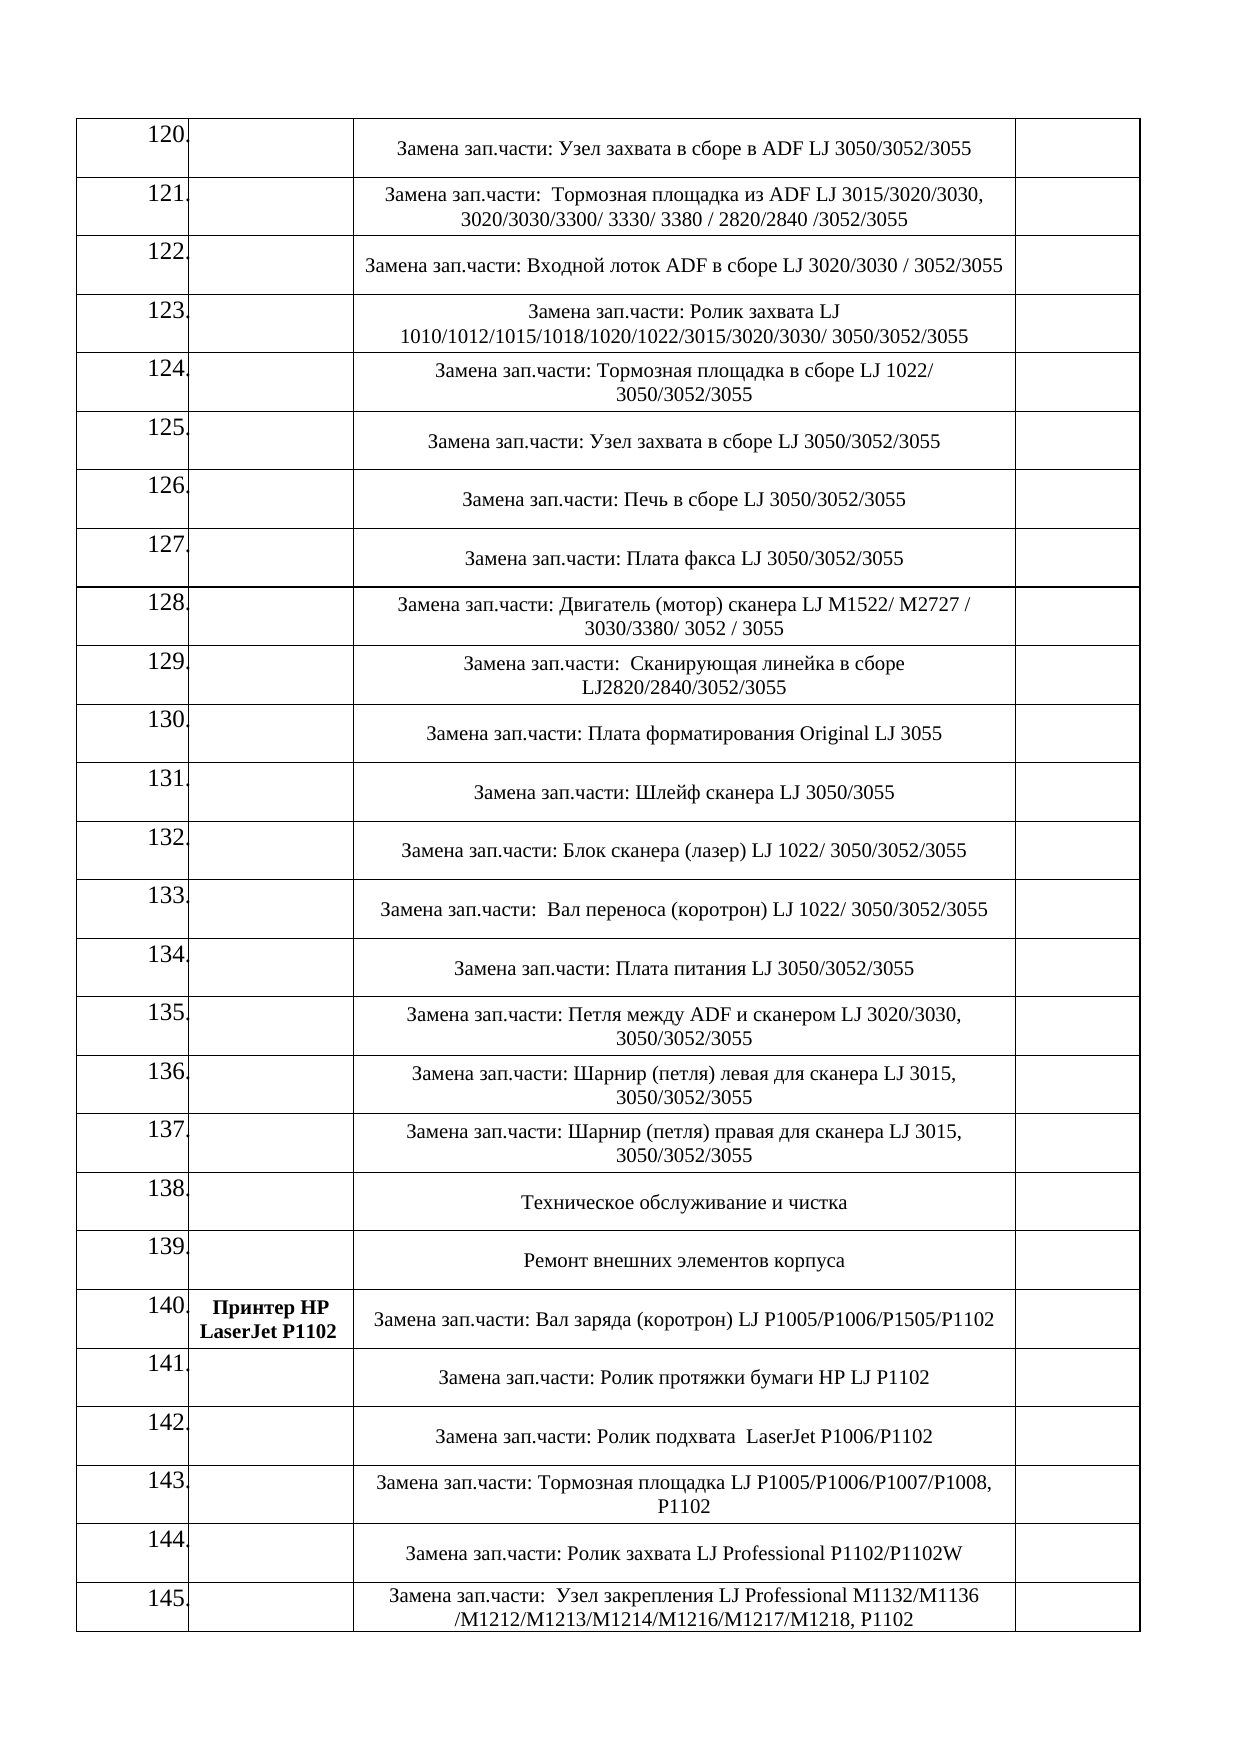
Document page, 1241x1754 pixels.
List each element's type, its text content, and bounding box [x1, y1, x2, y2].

table_cell Замена зап.части: Печь в сборе LJ 3050/3052/3055 [354, 470, 1015, 528]
table_cell [189, 412, 353, 469]
table_cell [77, 353, 188, 411]
table_cell [1016, 1056, 1139, 1113]
table_cell [1016, 1466, 1139, 1523]
table_cell [77, 529, 188, 586]
table_cell [189, 1524, 353, 1582]
table_cell [77, 939, 188, 996]
table_cell [189, 880, 353, 938]
table_cell [77, 1407, 188, 1464]
table_cell [77, 763, 188, 821]
table_cell Замена зап.части: Блок сканера (лазер) LJ 1022/ 3050/3052/3055 [354, 822, 1015, 879]
table_cell [1016, 353, 1139, 411]
table_cell [189, 178, 353, 235]
table_cell Замена зап.части: Шлейф сканера LJ 3050/3055 [354, 763, 1015, 821]
table_cell [1016, 939, 1139, 996]
table_cell [1016, 588, 1139, 645]
table_cell [189, 1231, 353, 1289]
table_cell Замена зап.части: Pолик протяжки бумаги HP LJ P1102 [354, 1349, 1015, 1406]
table_cell [1016, 997, 1139, 1055]
table_cell [189, 470, 353, 528]
table_cell Замена зап.части: Плата питания LJ 3050/3052/3055 [354, 939, 1015, 996]
table_cell [1016, 1349, 1139, 1406]
table_cell [1016, 236, 1139, 294]
table_cell [189, 1349, 353, 1406]
table_cell [1016, 1114, 1139, 1172]
table_cell [1016, 470, 1139, 528]
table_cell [354, 1583, 1015, 1631]
table_cell Замена зап.части: Узел захвата в сборе в ADF LJ 3050/3052/3055 [354, 119, 1015, 177]
table_cell [1016, 295, 1139, 352]
table_cell [1016, 763, 1139, 821]
table_cell [1016, 1290, 1139, 1347]
table_cell [1016, 1407, 1139, 1464]
table_cell [189, 1173, 353, 1230]
table_cell [1016, 705, 1139, 762]
table_cell Замена зап.части: Узел захвата в сборе LJ 3050/3052/3055 [354, 412, 1015, 469]
table_cell [77, 1349, 188, 1406]
table_cell [189, 705, 353, 762]
table_cell [1016, 880, 1139, 938]
table_cell [77, 1114, 188, 1172]
table_cell [189, 997, 353, 1055]
table_cell [1016, 1524, 1139, 1582]
table_cell [1016, 822, 1139, 879]
table_cell Замена зап.части: Ролик захвата LJ 1010/1012/1015/1018/1020/1022/3015/3020/3030/ 3050/3052/3055 [354, 295, 1015, 352]
table_cell Замена зап.части: Ролик подхвата LaserJet P1006/P1102 [354, 1407, 1015, 1464]
table_cell Замена зап.части: Двигатель (мотор) сканера LJ M1522/ M2727 / 3030/3380/ 3052 / 3055 [354, 588, 1015, 645]
table_cell [77, 822, 188, 879]
table_cell [77, 1290, 188, 1347]
table_cell [189, 939, 353, 996]
table_cell [77, 1524, 188, 1582]
table_cell [189, 236, 353, 294]
table_cell Замена зап.части: Вал заряда (коротрон) LJ P1005/P1006/P1505/P1102 [354, 1290, 1015, 1347]
table_cell [77, 705, 188, 762]
table_cell Замена зап.части: Шарнир (петля) левая для сканера LJ 3015, 3050/3052/3055 [354, 1056, 1015, 1113]
table_cell [189, 646, 353, 703]
table_cell Техническое обслуживание и чистка [354, 1173, 1015, 1230]
table_cell Замена зап.части: Входной лоток ADF в сборе LJ 3020/3030 / 3052/3055 [354, 236, 1015, 294]
table_cell [189, 822, 353, 879]
table_cell Замена зап.части: Сканирующая линейка в сборе LJ2820/2840/3052/3055 [354, 646, 1015, 703]
table_cell [189, 1056, 353, 1113]
table_cell [77, 470, 188, 528]
table_cell [1016, 412, 1139, 469]
table_cell [77, 1056, 188, 1113]
table_cell Замена зап.части: Плата форматирования Original LJ 3055 [354, 705, 1015, 762]
table_cell [189, 119, 353, 177]
table_cell [189, 1466, 353, 1523]
table_cell [1016, 1231, 1139, 1289]
table_cell Замена зап.части: Тормозная площадка из ADF LJ 3015/3020/3030, 3020/3030/3300/ 3330/ 3380 / 2820/2840 /3052/3055 [354, 178, 1015, 235]
table_cell [1016, 529, 1139, 586]
table_cell Ремонт внешних элементов корпуса [354, 1231, 1015, 1289]
table_cell [1016, 178, 1139, 235]
table_cell [77, 646, 188, 703]
table_cell [77, 295, 188, 352]
table_cell [77, 178, 188, 235]
table_cell [77, 997, 188, 1055]
table_cell [1016, 646, 1139, 703]
table_cell [77, 588, 188, 645]
table_cell Замена зап.части: Плата факса LJ 3050/3052/3055 [354, 529, 1015, 586]
table_cell Замена зап.части: Шарнир (петля) правая для сканера LJ 3015, 3050/3052/3055 [354, 1114, 1015, 1172]
table_cell [77, 1173, 188, 1230]
table_cell [77, 1466, 188, 1523]
table_cell [189, 1583, 353, 1631]
table_cell [189, 1407, 353, 1464]
table_cell Замена зап.части: Ролик захвата LJ Professional P1102/P1102W [354, 1524, 1015, 1582]
table_cell [189, 529, 353, 586]
table_cell [77, 1231, 188, 1289]
table_cell Замена зап.части: Тормозная площадка LJ P1005/P1006/P1007/P1008, P1102 [354, 1466, 1015, 1523]
table_cell [1016, 119, 1139, 177]
table_cell Замена зап.части: Вал переноса (коротрон) LJ 1022/ 3050/3052/3055 [354, 880, 1015, 938]
table_cell [189, 353, 353, 411]
table_cell [1016, 1173, 1139, 1230]
table_cell [189, 763, 353, 821]
table_cell Принтер HP LaserJet P1102 [189, 1290, 353, 1347]
table_cell [189, 295, 353, 352]
table_cell Замена зап.части: Тормозная площадка в сборе LJ 1022/ 3050/3052/3055 [354, 353, 1015, 411]
table_cell [189, 1114, 353, 1172]
table_cell [77, 119, 188, 177]
table_cell [77, 236, 188, 294]
table_cell [77, 880, 188, 938]
table_cell Замена зап.части: Петля между ADF и сканером LJ 3020/3030, 3050/3052/3055 [354, 997, 1015, 1055]
table_cell [77, 412, 188, 469]
table_cell [1016, 1583, 1139, 1631]
table_cell [189, 588, 353, 645]
table_cell [77, 1583, 188, 1631]
